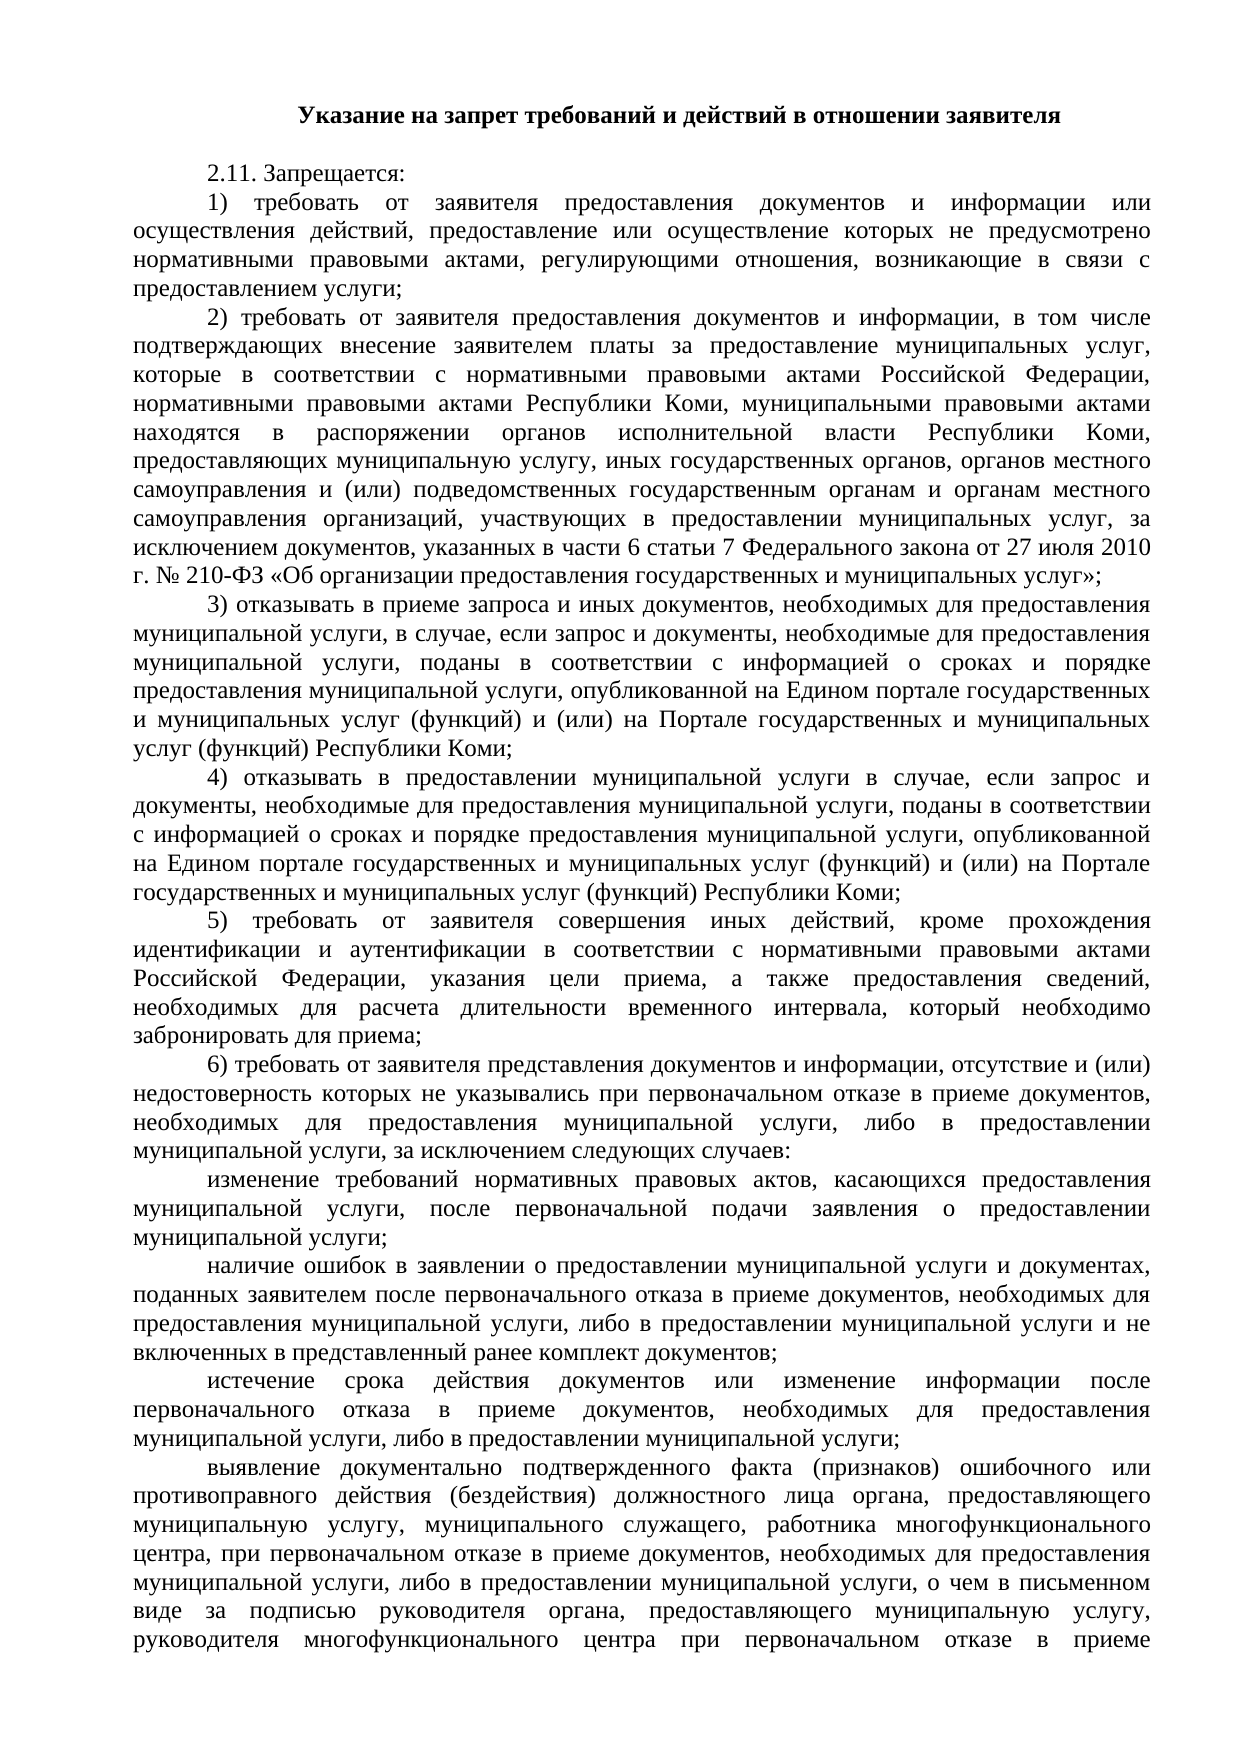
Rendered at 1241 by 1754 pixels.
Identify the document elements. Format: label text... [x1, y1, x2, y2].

text истечение срока действия документов или изменение информации после первоначального отказа в приеме документов, необходимых для предоставления муниципальной услуги, либо в предоставлении муниципальной услуги; [133, 1365, 1152, 1452]
text 1) требовать от заявителя предоставления документов и информации или осуществления действий, предоставление или осуществление которых не предусмотрено нормативными правовыми актами, регулирующими отношения, возникающие в связи с предоставлением услуги; [133, 187, 1152, 302]
text Указание на запрет требований и действий в отношении заявителя [133, 100, 1152, 129]
text наличие ошибок в заявлении о предоставлении муниципальной услуги и документах, поданных заявителем после первоначального отказа в приеме документов, необходимых для предоставления муниципальной услуги, либо в предоставлении муниципальной услуги и не включенных в представленный ранее комплект документов; [133, 1250, 1152, 1365]
text 4) отказывать в предоставлении муниципальной услуги в случае, если запрос и документы, необходимые для предоставления муниципальной услуги, поданы в соответствии с информацией о сроках и порядке предоставления муниципальной услуги, опубликованной на Едином портале государственных и муниципальных услуг (функций) и (или) на Портале государственных и муниципальных услуг (функций) Республики Коми; [133, 762, 1152, 905]
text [133, 1452, 1152, 1653]
text 2) требовать от заявителя предоставления документов и информации, в том числе подтверждающих внесение заявителем платы за предоставление муниципальных услуг, которые в соответствии с нормативными правовыми актами Российской Федерации, нормативными правовыми актами Республики Коми, муниципальными правовыми актами находятся в распоряжении органов исполнительной власти Республики Коми, предоставляющих муниципальную услугу, иных государственных органов, органов местного самоуправления и (или) подведомственных государственным органам и органам местного самоуправления организаций, участвующих в предоставлении муниципальных услуг, за исключением документов, указанных в части 6 статьи 7 Федерального закона от 27 июля 2010 г. № 210-ФЗ «Об организации предоставления государственных и муниципальных услуг»; [133, 302, 1152, 589]
text 5) требовать от заявителя совершения иных действий, кроме прохождения идентификации и аутентификации в соответствии с нормативными правовыми актами Российской Федерации, указания цели приема, а также предоставления сведений, необходимых для расчета длительности временного интервала, который необходимо забронировать для приема; [133, 905, 1152, 1049]
text изменение требований нормативных правовых актов, касающихся предоставления муниципальной услуги, после первоначальной подачи заявления о предоставлении муниципальной услуги; [133, 1164, 1152, 1250]
text 2.11. Запрещается: [133, 158, 1152, 187]
text 6) требовать от заявителя представления документов и информации, отсутствие и (или) недостоверность которых не указывались при первоначальном отказе в приеме документов, необходимых для предоставления муниципальной услуги, либо в предоставлении муниципальной услуги, за исключением следующих случаев: [133, 1049, 1152, 1164]
text 3) отказывать в приеме запроса и иных документов, необходимых для предоставления муниципальной услуги, в случае, если запрос и документы, необходимые для предоставления муниципальной услуги, поданы в соответствии с информацией о сроках и порядке предоставления муниципальной услуги, опубликованной на Едином портале государственных и муниципальных услуг (функций) и (или) на Портале государственных и муниципальных услуг (функций) Республики Коми; [133, 589, 1152, 762]
